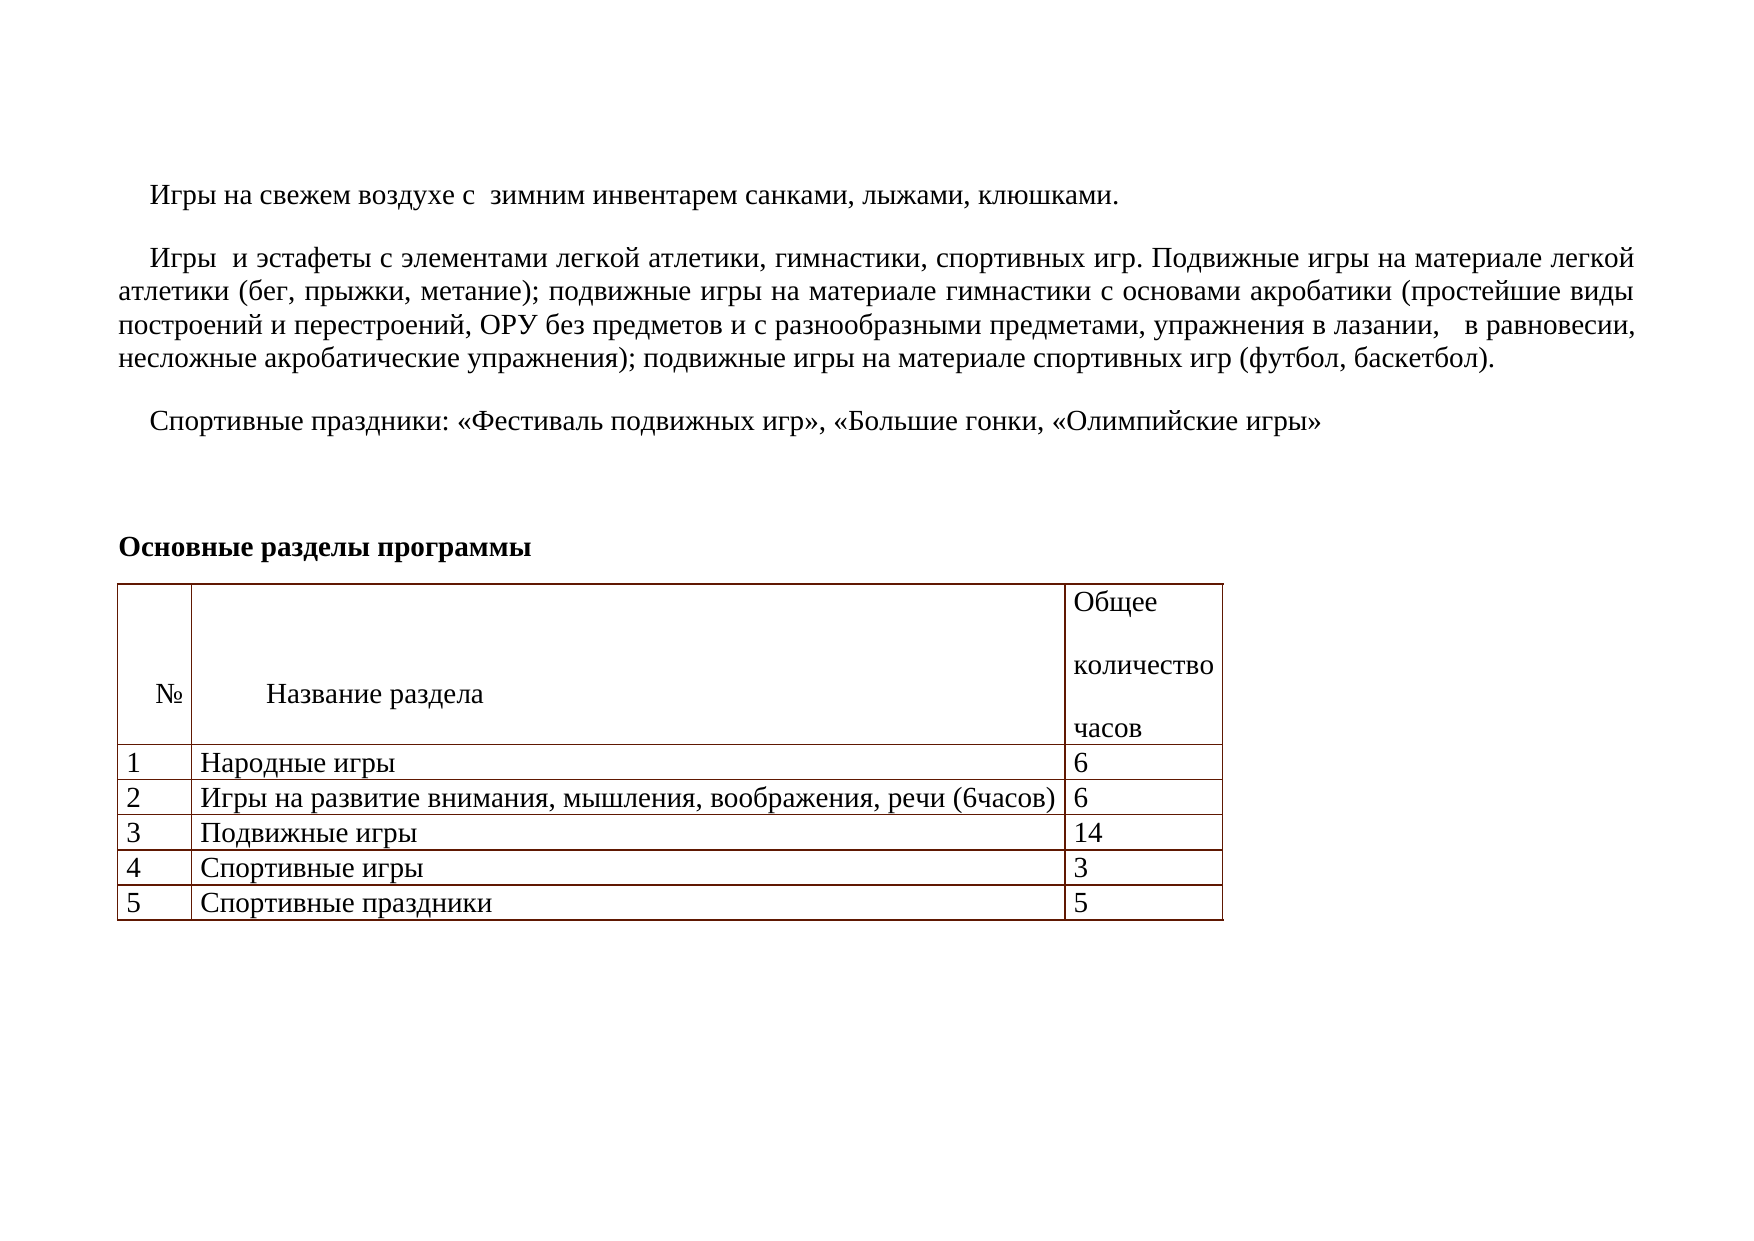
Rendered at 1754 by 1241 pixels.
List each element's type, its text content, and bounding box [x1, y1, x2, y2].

text Спортивные праздники: «Фестиваль подвижных игр», «Большие гонки, «Олимпийские игры» [118, 403, 1636, 437]
table_cell 5 [118, 886, 191, 919]
table_header Общее количество часов [1066, 585, 1222, 743]
table_cell Игры на развитие внимания, мышления, воображения, речи (6часов) [192, 780, 1064, 814]
table_cell 6 [1066, 745, 1222, 779]
text Игры и эстафеты с элементами легкой атлетики, гимнастики, спортивных игр. Подвижные игры на материале легкой атлетики (бег, прыжки, метание); подвижные игры на материале гимнастики с основами акробатики (простейшие виды построений и перестроений, ОРУ без предметов и с разнообразными предметами, упражнения в лазании, в равновесии, несложные акробатические упражнения); подвижные игры на материале спортивных игр (футбол, баскетбол). [118, 240, 1636, 374]
table_cell 3 [1066, 851, 1222, 884]
table_cell 3 [118, 815, 191, 849]
table_cell 2 [118, 780, 191, 814]
table_cell 5 [1066, 886, 1222, 919]
table_cell Подвижные игры [192, 815, 1064, 849]
table_cell 1 [118, 745, 191, 779]
table_cell Народные игры [192, 745, 1064, 779]
table_header № [118, 585, 191, 743]
text Игры на свежем воздухе с зимним инвентарем санками, лыжами, клюшками. [118, 177, 1636, 211]
text Основные разделы программы [118, 529, 1636, 562]
table_cell Спортивные праздники [192, 886, 1064, 919]
table_cell 4 [118, 851, 191, 884]
table_header Название раздела [192, 585, 1064, 743]
table_cell Спортивные игры [192, 851, 1064, 884]
table_cell 14 [1066, 815, 1222, 849]
table_cell 6 [1066, 780, 1222, 814]
